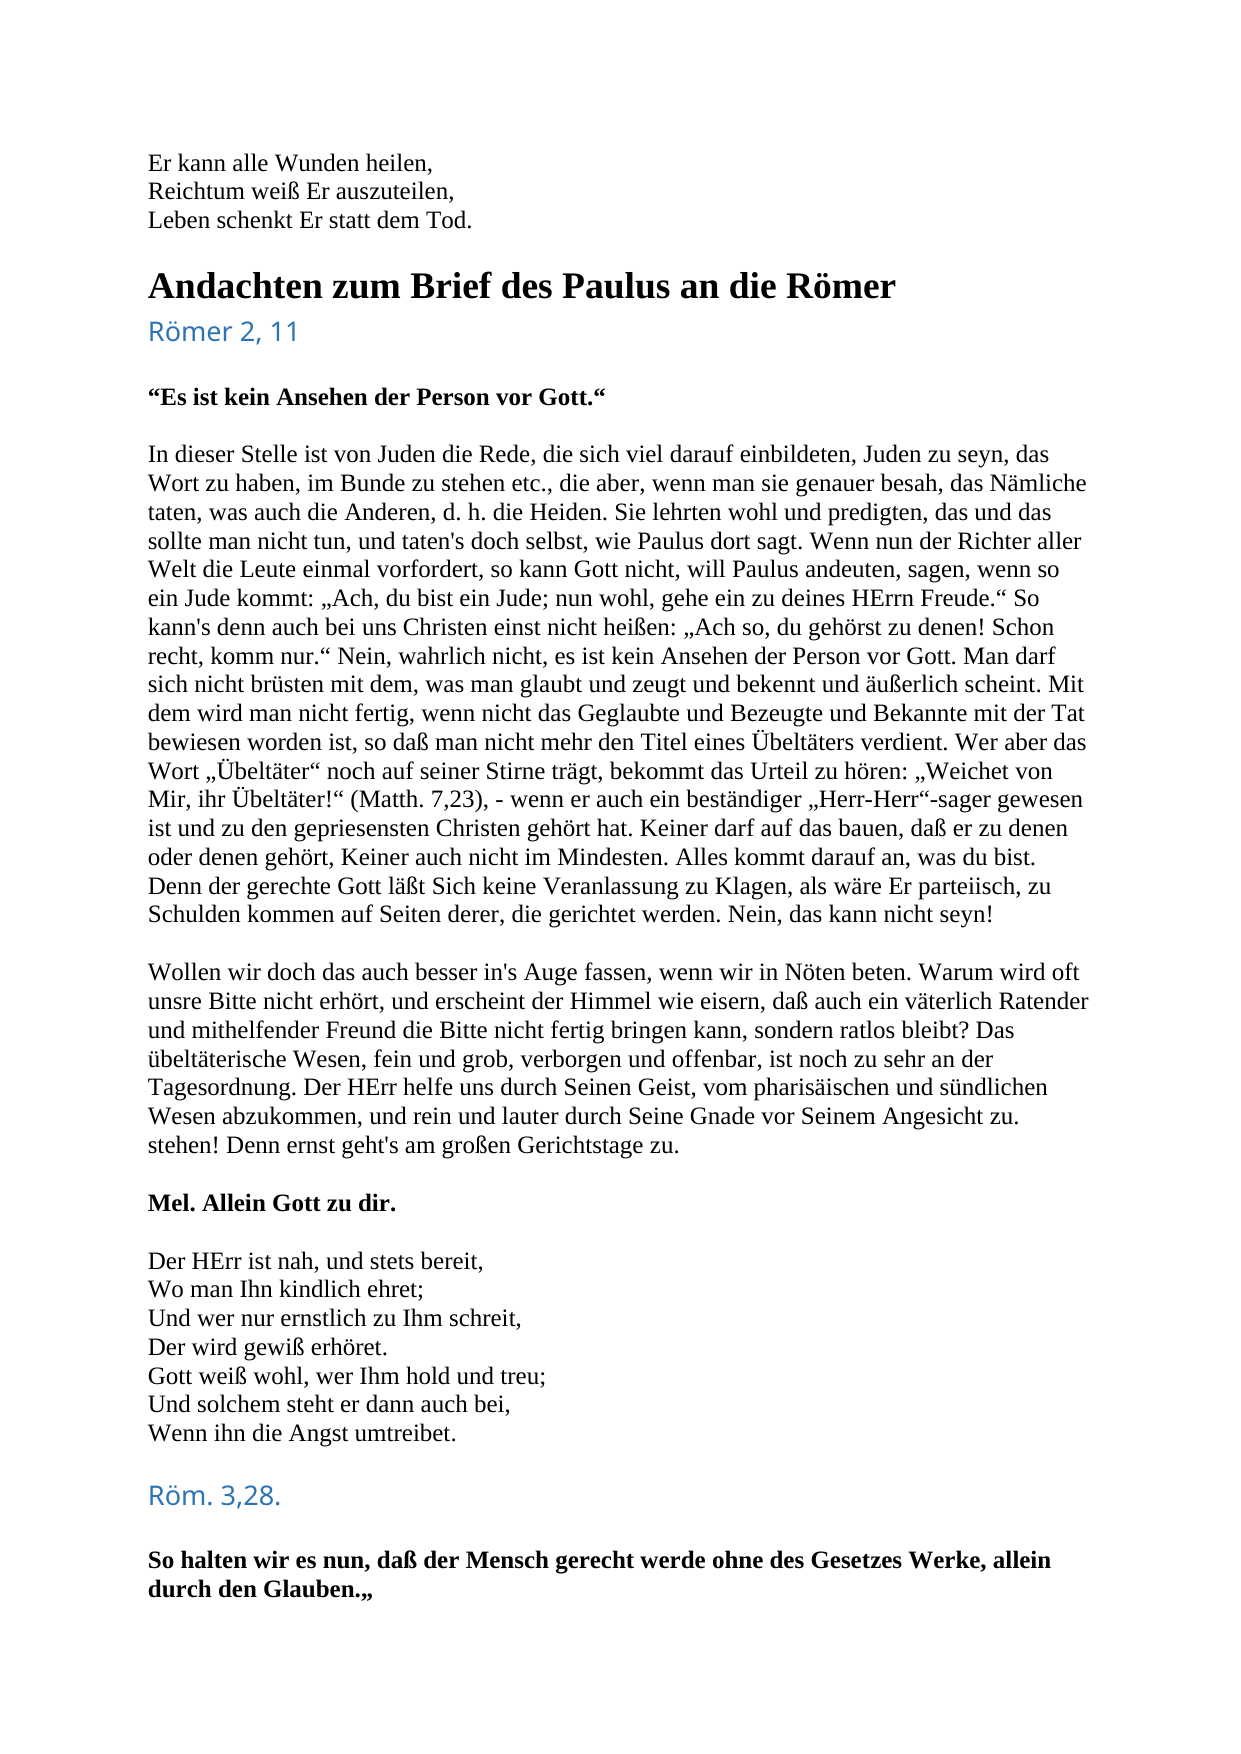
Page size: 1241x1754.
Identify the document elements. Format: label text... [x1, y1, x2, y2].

text Wollen wir doch das auch besser in's Auge fassen, wenn wir in Nöten beten. Warum wird oft unsre Bitte nicht erhört, und erscheint der Himmel wie eisern, daß auch ein väterlich Ratender und mithelfender Freund die Bitte nicht fertig bringen kann, sondern ratlos bleibt? Das übeltäterische Wesen, fein und grob, verborgen und offenbar, ist noch zu sehr an der Tagesordnung. Der HErr helfe uns durch Seinen Geist, vom pharisäischen und sündlichen Wesen abzukommen, und rein und lauter durch Seine Gnade vor Seinem Angesicht zu. stehen! Denn ernst geht's am großen Gerichtstage zu. [148, 957, 1093, 1159]
text In dieser Stelle ist von Juden die Rede, die sich viel darauf einbildeten, Juden zu seyn, das Wort zu haben, im Bunde zu stehen etc., die aber, wenn man sie genauer besah, das Nämliche taten, was auch die Anderen, d. h. die Heiden. Sie lehrten wohl und predigten, das und das sollte man nicht tun, und taten's doch selbst, wie Paulus dort sagt. Wenn nun der Richter aller Welt die Leute einmal vorfordert, so kann Gott nicht, will Paulus andeuten, sagen, wenn so ein Jude kommt: „Ach, du bist ein Jude; nun wohl, gehe ein zu deines HErrn Freude.“ So kann's denn auch bei uns Christen einst nicht heißen: „Ach so, du gehörst zu denen! Schon recht, komm nur.“ Nein, wahrlich nicht, es ist kein Ansehen der Person vor Gott. Man darf sich nicht brüsten mit dem, was man glaubt und zeugt und bekennt und äußerlich scheint. Mit dem wird man nicht fertig, wenn nicht das Geglaubte und Bezeugte und Bekannte mit der Tat bewiesen worden ist, so daß man nicht mehr den Titel eines Übeltäters verdient. Wer aber das Wort „Übeltäter“ noch auf seiner Stirne trägt, bekommt das Urteil zu hören: „Weichet von Mir, ihr Übeltäter!“ (Matth. 7,23), - wenn er auch ein beständiger „Herr-Herr“-sager gewesen ist und zu den gepriesensten Christen gehört hat. Keiner darf auf das bauen, daß er zu denen oder denen gehört, Keiner auch nicht im Mindesten. Alles kommt darauf an, was du bist. Denn der gerechte Gott läßt Sich keine Veranlassung zu Klagen, als wäre Er parteiisch, zu Schulden kommen auf Seiten derer, die gerichtet werden. Nein, das kann nicht seyn! [148, 439, 1093, 928]
text “Es ist kein Ansehen der Person vor Gott.“ [148, 382, 1093, 410]
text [148, 148, 1093, 234]
text Der HErr ist nah, und stets bereit, Wo man Ihn kindlich ehret; Und wer nur ernstlich zu Ihm schreit, Der wird gewiß erhöret. Gott weiß wohl, wer Ihm hold und treu; Und solchem steht er dann auch bei, Wenn ihn die Angst umtreibet. [148, 1246, 1093, 1447]
subtitle Röm. 3,28. [148, 1476, 1093, 1513]
subtitle Andachten zum Brief des Paulus an die Römer [148, 263, 1093, 306]
text Mel. Allein Gott zu dir. [148, 1188, 1093, 1217]
text So halten wir es nun, daß der Mensch gerecht werde ohne des Gesetzes Werke, allein durch den Glauben.„ [148, 1545, 1093, 1603]
subtitle Römer 2, 11 [148, 313, 1093, 349]
